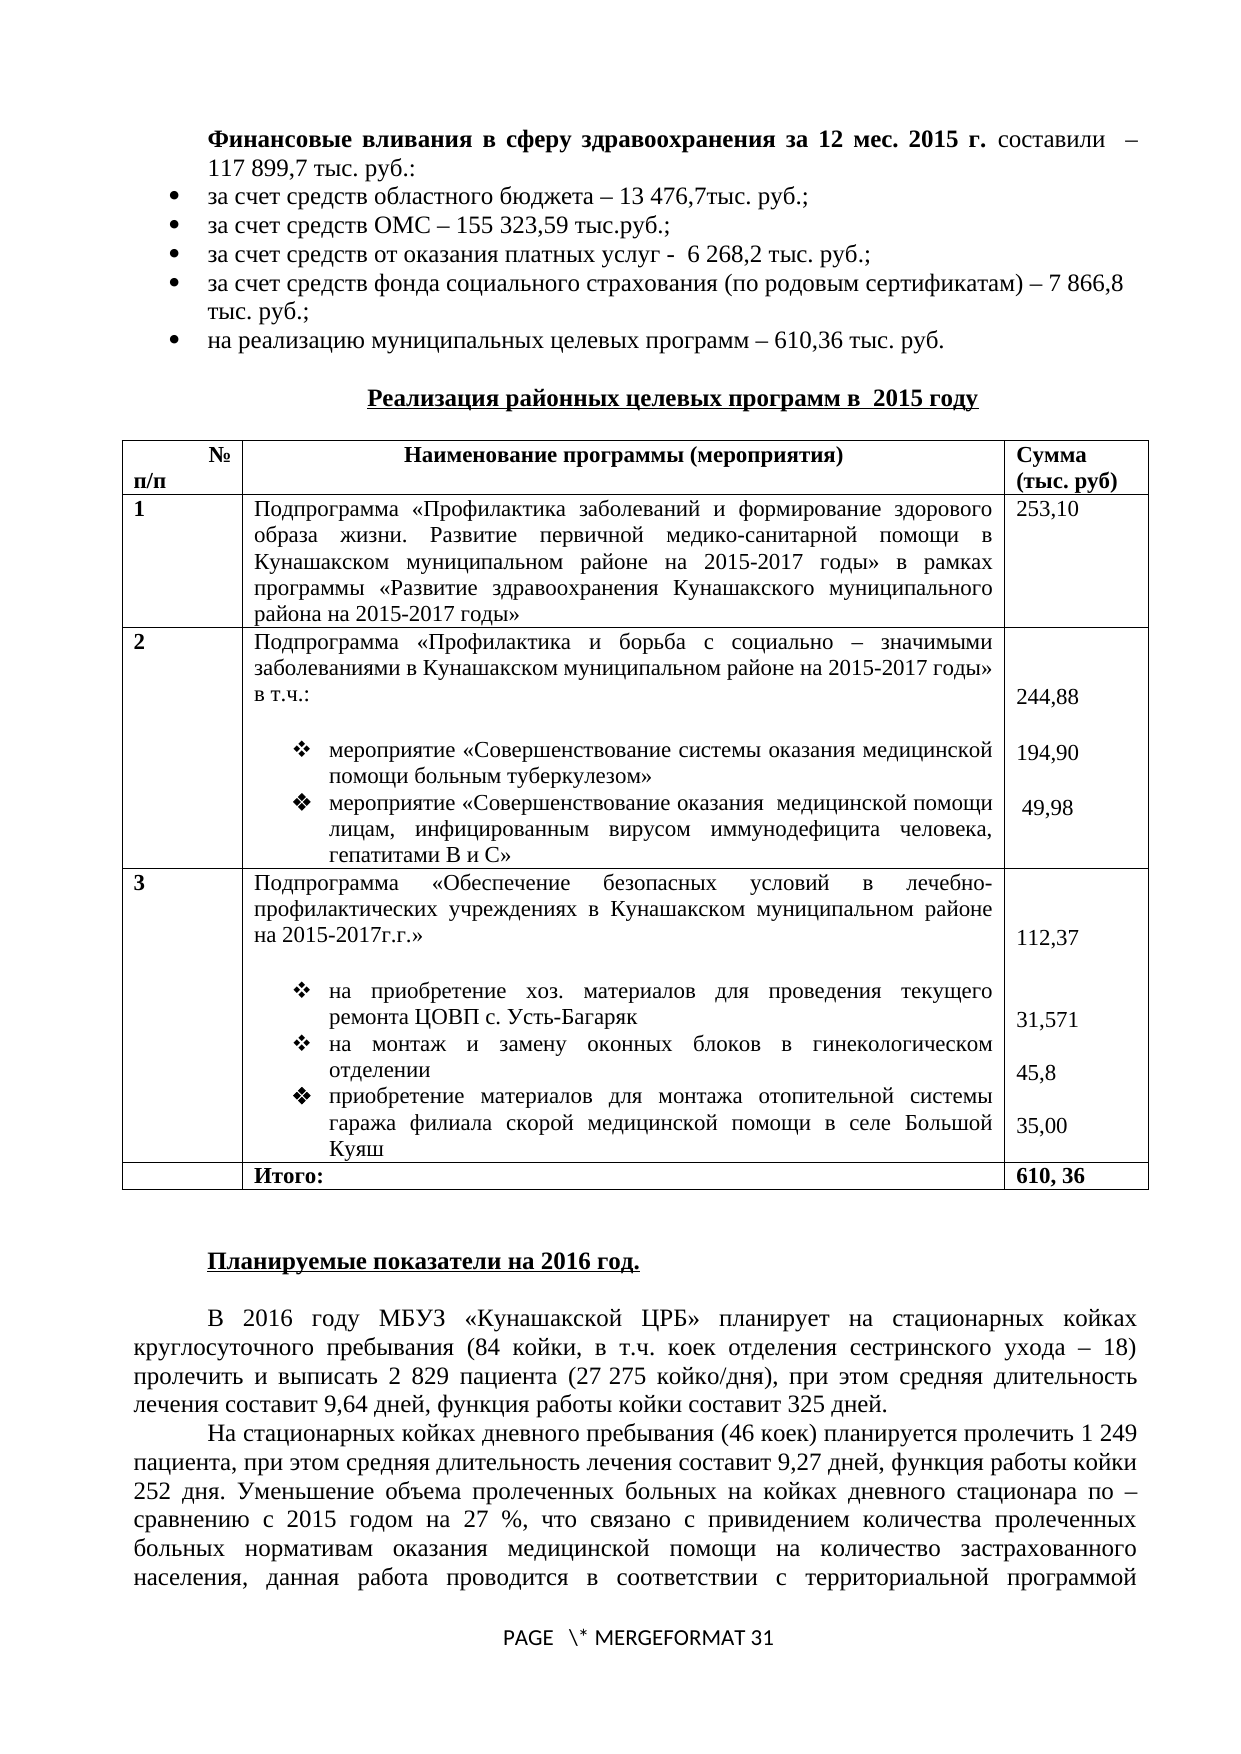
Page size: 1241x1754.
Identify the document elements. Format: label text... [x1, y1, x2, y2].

table_cell 244,88 194,90 49,98 [1005, 628, 1148, 868]
table_header Сумма (тыс. руб) [1005, 441, 1148, 494]
list за счет средств областного бюджета – 13 476,7тыс. руб.; [170, 181, 1138, 210]
table_cell 253,10 [1005, 495, 1148, 627]
list на реализацию муниципальных целевых программ – 610,36 тыс. руб. [170, 325, 1138, 354]
table_cell 3 [123, 869, 242, 1162]
table_cell Подпрограмма «Профилактика и борьба с социально – значимыми заболеваниями в Кунашакском муниципальном районе на 2015-2017 годы» в т.ч.: мероприятие «Совершенствование системы оказания медицинской помощи больным туберкулезом» мероприятие «Совершенствование оказания медицинской помощи лицам, инфицированным вирусом иммунодефицита человека, гепатитами В и С» [243, 628, 1004, 868]
table_cell Подпрограмма «Обеспечение безопасных условий в лечебно-профилактических учреждениях в Кунашакском муниципальном районе на 2015-2017г.г.» на приобретение хоз. материалов для проведения текущего ремонта ЦОВП с. Усть-Багаряк на монтаж и замену оконных блоков в гинекологическом отделении приобретение материалов для монтажа отопительной системы гаража филиала скорой медицинской помощи в селе Большой Куяш [243, 869, 1004, 1162]
list за счет средств от оказания платных услуг - 6 268,2 тыс. руб.; [170, 239, 1138, 268]
list за счет средств фонда социального страхования (по родовым сертификатам) – 7 866,8 тыс. руб.; [170, 268, 1138, 325]
text В 2016 году МБУЗ «Кунашакской ЦРБ» планирует на стационарных койках круглосуточного пребывания (84 койки, в т.ч. коек отделения сестринского ухода – 18) пролечить и выписать 2 829 пациента (27 275 койко/дня), при этом средняя длительность лечения составит 9,64 дней, функция работы койки составит 325 дней. [133, 1303, 1138, 1418]
table_cell 1 [123, 495, 242, 627]
table_header Наименование программы (мероприятия) [243, 441, 1004, 494]
text Планируемые показатели на 2016 год. [133, 1246, 1138, 1274]
table_cell 610, 36 [1005, 1163, 1148, 1189]
text Финансовые вливания в сферу здравоохранения за 12 мес. 2015 г. составили – 117 899,7 тыс. руб.: [207, 124, 1138, 181]
text Реализация районных целевых программ в 2015 году [133, 383, 1138, 411]
table_cell Итого: [243, 1163, 1004, 1189]
table_cell 2 [123, 628, 242, 868]
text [133, 1418, 1138, 1591]
table_cell Подпрограмма «Профилактика заболеваний и формирование здорового образа жизни. Развитие первичной медико-санитарной помощи в Кунашакском муниципальном районе на 2015-2017 годы» в рамках программы «Развитие здравоохранения Кунашакского муниципального района на 2015-2017 годы» [243, 495, 1004, 627]
table_cell [123, 1163, 242, 1189]
table_header № п/п [123, 441, 242, 494]
list за счет средств ОМС – 155 323,59 тыс.руб.; [170, 210, 1138, 239]
table_cell 112,37 31,571 45,8 35,00 [1005, 869, 1148, 1162]
